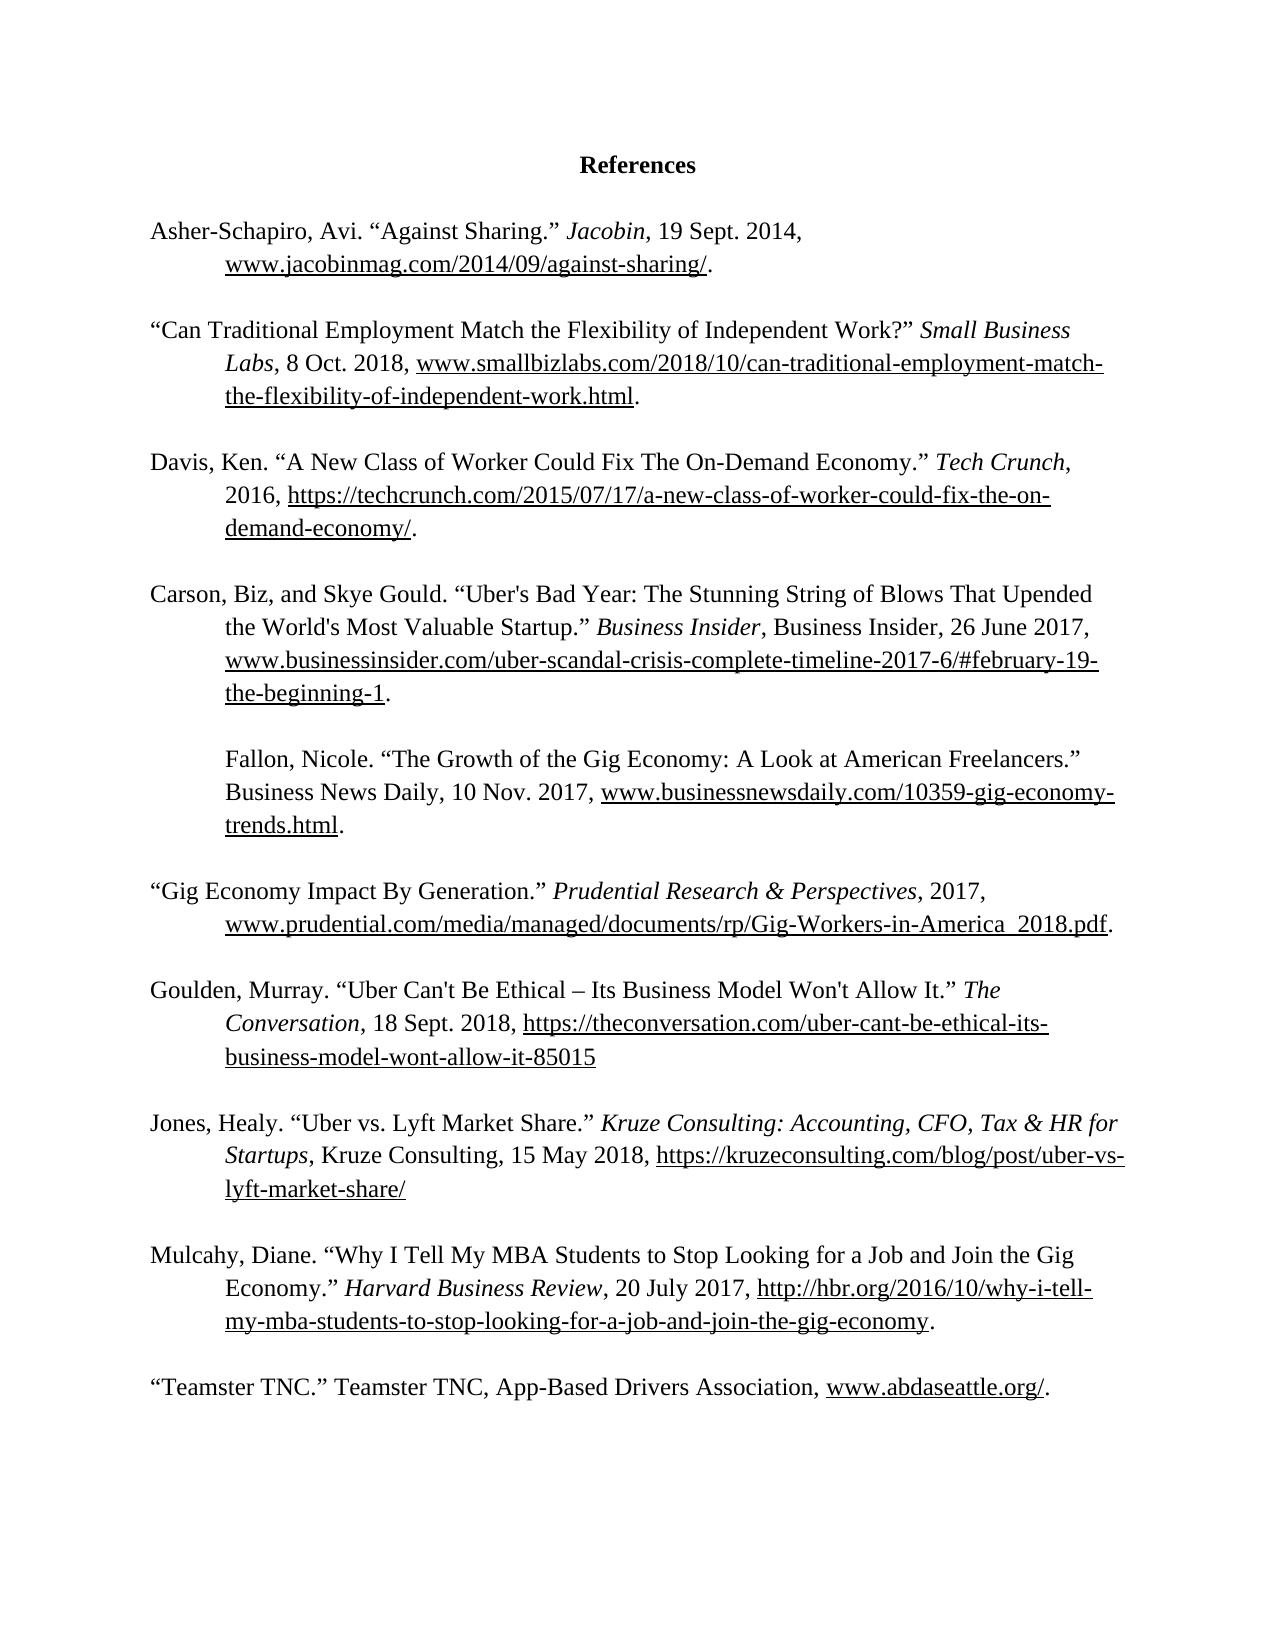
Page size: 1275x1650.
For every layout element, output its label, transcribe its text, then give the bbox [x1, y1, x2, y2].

text Asher-Schapiro, Avi. “Against Sharing.” Jacobin, 19 Sept. 2014, www.jacobinmag.com/2014/09/against-sharing/. [150, 216, 1125, 278]
text References [150, 150, 1125, 179]
text Goulden, Murray. “Uber Can't Be Ethical – Its Business Model Won't Allow It.” The Conversation, 18 Sept. 2018, https://theconversation.com/uber-cant-be-ethical-its-business-model-wont-allow-it-85015 [150, 976, 1125, 1070]
text “Teamster TNC.” Teamster TNC, App-Based Drivers Association, www.abdaseattle.org/. [150, 1372, 1125, 1401]
text Davis, Ken. “A New Class of Worker Could Fix The On-Demand Economy.” Tech Crunch, 2016, https://techcrunch.com/2015/07/17/a-new-class-of-worker-could-fix-the-on-demand-economy/. [150, 447, 1125, 542]
text Carson, Biz, and Skye Gould. “Uber's Bad Year: The Stunning String of Blows That Upended the World's Most Valuable Startup.” Business Insider, Business Insider, 26 June 2017, www.businessinsider.com/uber-scandal-crisis-complete-timeline-2017-6/#february-19-the-beginning-1. [150, 579, 1125, 707]
text “Can Traditional Employment Match the Flexibility of Independent Work?” Small Business Labs, 8 Oct. 2018, www.smallbizlabs.com/2018/10/can-traditional-employment-match-the-flexibility-of-independent-work.html. [150, 315, 1125, 410]
text “Gig Economy Impact By Generation.” Prudential Research & Perspectives, 2017, www.prudential.com/media/managed/documents/rp/Gig-Workers-in-America_2018.pdf. [150, 876, 1125, 938]
text Jones, Healy. “Uber vs. Lyft Market Share.” Kruze Consulting: Accounting, CFO, Tax & HR for Startups, Kruze Consulting, 15 May 2018, https://kruzeconsulting.com/blog/post/uber-vs-lyft-market-share/ [150, 1108, 1125, 1202]
text Fallon, Nicole. “The Growth of the Gig Economy: A Look at American Freelancers.” Business News Daily, 10 Nov. 2017, www.businessnewsdaily.com/10359-gig-economy-trends.html. [225, 744, 1125, 839]
text Mulcahy, Diane. “Why I Tell My MBA Students to Stop Looking for a Job and Join the Gig Economy.” Harvard Business Review, 20 July 2017, http://hbr.org/2016/10/why-i-tell-my-mba-students-to-stop-looking-for-a-job-and-join-the-gig-economy. [150, 1240, 1125, 1334]
